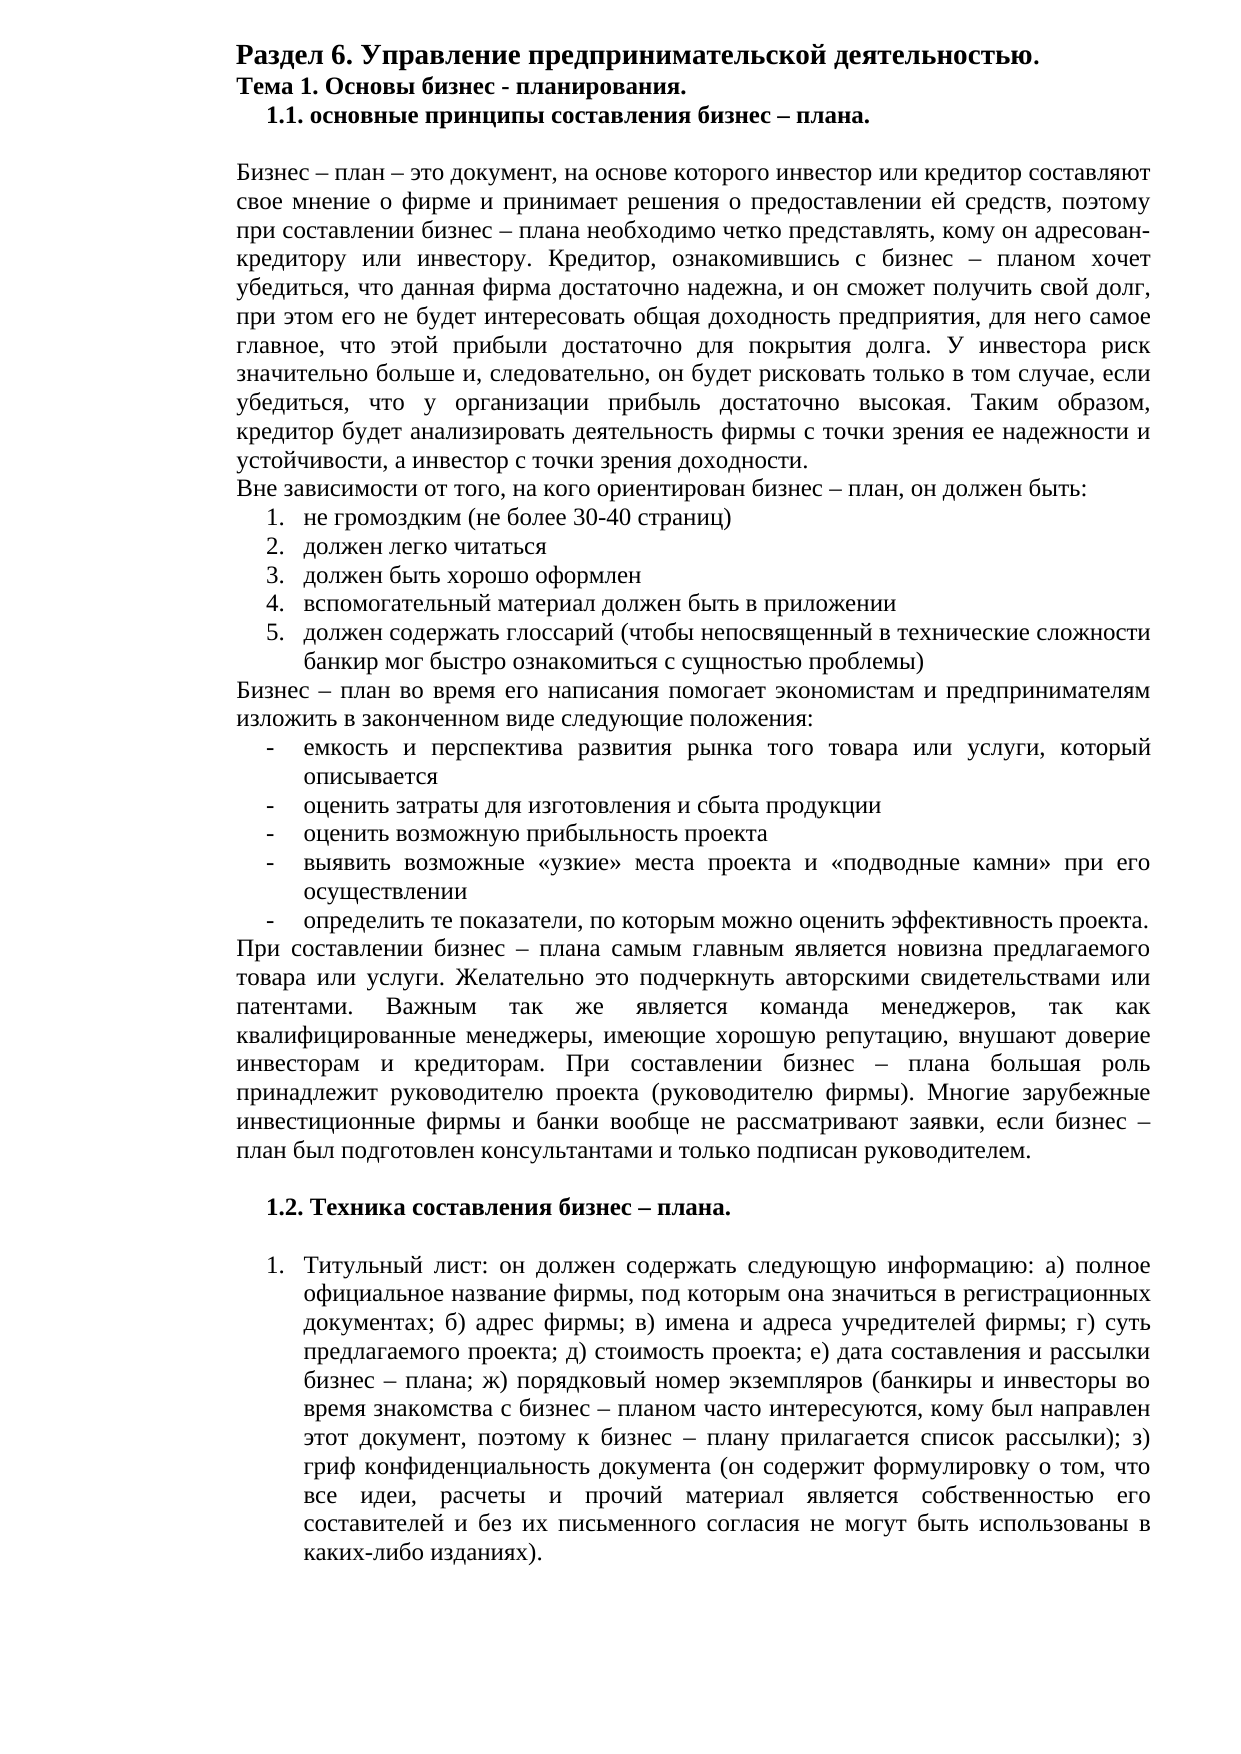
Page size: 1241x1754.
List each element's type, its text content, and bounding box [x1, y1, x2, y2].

subtitle вспомогательный материал должен быть в приложении [266, 588, 1152, 617]
subtitle Раздел 6. Управление предпринимательской деятельностью. [177, 37, 1152, 71]
subtitle Бизнес – план во время его написания помогает экономистам и предпринимателям изложить в законченном виде следующие положения: [236, 675, 1152, 732]
subtitle емкость и перспектива развития рынка того товара или услуги, который описывается [266, 732, 1152, 790]
subtitle Бизнес – план – это документ, на основе которого инвестор или кредитор составляют свое мнение о фирме и принимает решения о предоставлении ей средств, поэтому при составлении бизнес – плана необходимо четко представлять, кому он адресован-кредитору или инвестору. Кредитор, ознакомившись с бизнес – планом хочет убедиться, что данная фирма достаточно надежна, и он сможет получить свой долг, при этом его не будет интересовать общая доходность предприятия, для него самое главное, что этой прибыли достаточно для покрытия долга. У инвестора риск значительно больше и, следовательно, он будет рисковать только в том случае, если убедиться, что у организации прибыль достаточно высокая. Таким образом, кредитор будет анализировать деятельность фирмы с точки зрения ее надежности и устойчивости, а инвестор с точки зрения доходности. [236, 157, 1152, 473]
subtitle должен быть хорошо оформлен [266, 560, 1152, 588]
subtitle должен легко читаться [266, 531, 1152, 560]
subtitle определить те показатели, по которым можно оценить эффективность проекта. [266, 905, 1152, 933]
subtitle оценить возможную прибыльность проекта [266, 818, 1152, 847]
subtitle Тема 1. Основы бизнес - планирования. [236, 71, 1152, 100]
subtitle Вне зависимости от того, на кого ориентирован бизнес – план, он должен быть: [236, 473, 1152, 502]
subtitle не громоздким (не более 30-40 страниц) [266, 502, 1152, 531]
subtitle оценить затраты для изготовления и сбыта продукции [266, 790, 1152, 818]
subtitle Техника составления бизнес – плана. [266, 1192, 1152, 1221]
subtitle При составлении бизнес – плана самым главным является новизна предлагаемого товара или услуги. Желательно это подчеркнуть авторскими свидетельствами или патентами. Важным так же является команда менеджеров, так как квалифицированные менеджеры, имеющие хорошую репутацию, внушают доверие инвесторам и кредиторам. При составлении бизнес – плана большая роль принадлежит руководителю проекта (руководителю фирмы). Многие зарубежные инвестиционные фирмы и банки вообще не рассматривают заявки, если бизнес – план был подготовлен консультантами и только подписан руководителем. [236, 933, 1152, 1163]
subtitle выявить возможные «узкие» места проекта и «подводные камни» при его осуществлении [266, 847, 1152, 905]
subtitle Титульный лист: он должен содержать следующую информацию: а) полное официальное название фирмы, под которым она значиться в регистрационных документах; б) адрес фирмы; в) имена и адреса учредителей фирмы; г) суть предлагаемого проекта; д) стоимость проекта; е) дата составления и рассылки бизнес – плана; ж) порядковый номер экземпляров (банкиры и инвесторы во время знакомства с бизнес – планом часто интересуются, кому был направлен этот документ, поэтому к бизнес – плану прилагается список рассылки); з) гриф конфиденциальность документа (он содержит формулировку о том, что все идеи, расчеты и прочий материал является собственностью его составителей и без их письменного согласия не могут быть использованы в каких-либо изданиях). [266, 1250, 1152, 1566]
subtitle основные принципы составления бизнес – плана. [266, 100, 1152, 128]
subtitle должен содержать глоссарий (чтобы непосвященный в технические сложности банкир мог быстро ознакомиться с сущностью проблемы) [266, 617, 1152, 675]
